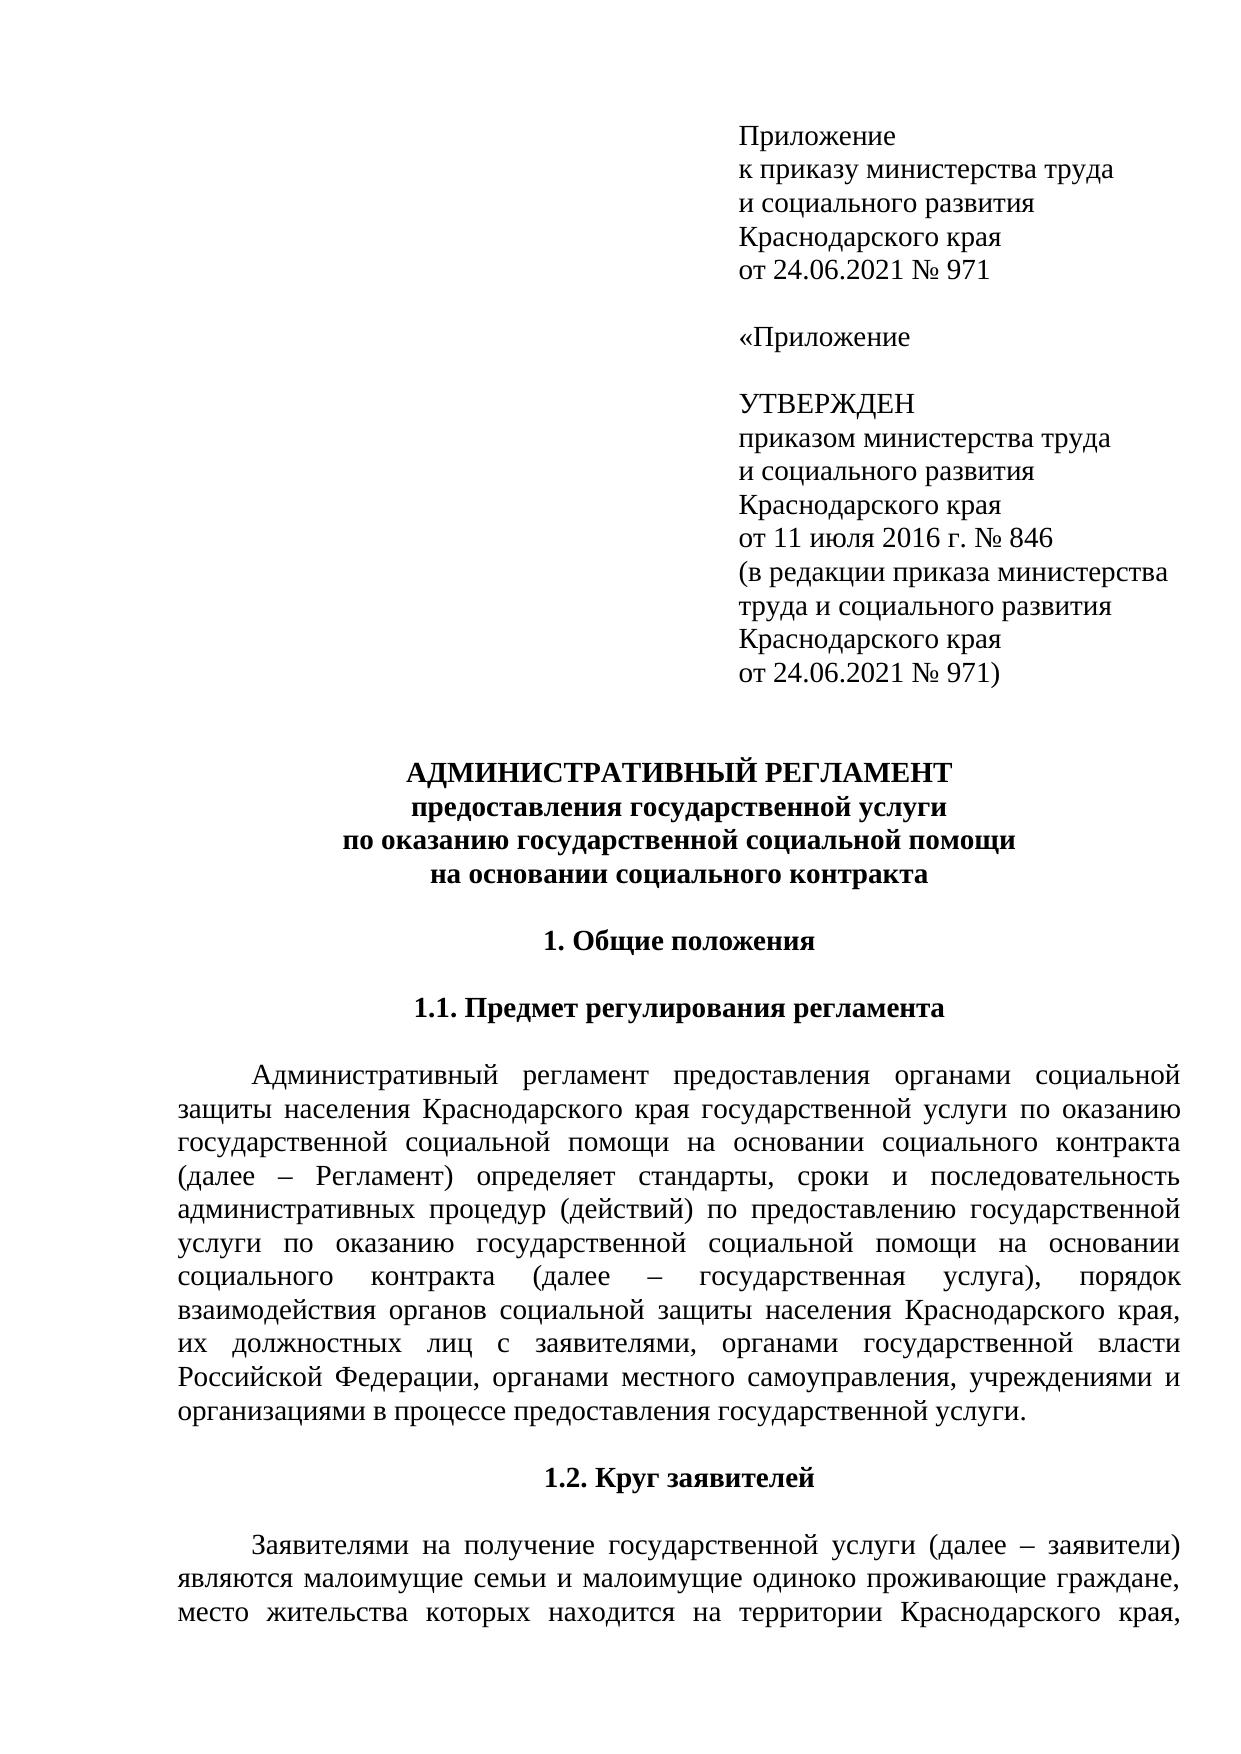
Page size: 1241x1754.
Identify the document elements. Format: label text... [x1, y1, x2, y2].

text от 11 июля 2016 г. № 846 [738, 521, 1181, 554]
text на основании социального контракта [177, 856, 1181, 889]
text УТВЕРЖДЕН [738, 386, 1181, 420]
text от 24.06.2021 № 971) [738, 655, 1181, 688]
text (в редакции приказа министерства труда и социального развития Краснодарского края [738, 554, 1181, 655]
text к приказу министерства труда [738, 152, 1181, 185]
text 1. Общие положения [177, 923, 1181, 957]
text Краснодарского края [738, 219, 1181, 252]
text Приложение [738, 118, 1181, 152]
text «Приложение [738, 319, 1181, 353]
text и социального развития [738, 453, 1181, 487]
text Краснодарского края [738, 487, 1181, 521]
text и социального развития [738, 185, 1181, 219]
text по оказанию государственной социальной помощи [177, 822, 1181, 856]
text предоставления государственной услуги [177, 789, 1181, 822]
text от 24.06.2021 № 971 [738, 252, 1181, 286]
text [177, 1527, 1181, 1627]
text 1.2. Круг заявителей [177, 1460, 1181, 1493]
text 1.1. Предмет регулирования регламента [177, 990, 1181, 1024]
text Административный регламент предоставления органами социальной защиты населения Краснодарского края государственной услуги по оказанию государственной социальной помощи на основании социального контракта (далее – Регламент) определяет стандарты, сроки и последовательность административных процедур (действий) по предоставлению государственной услуги по оказанию государственной социальной помощи на основании социального контракта (далее – государственная услуга), порядок взаимодействия органов социальной защиты населения Краснодарского края, их должностных лиц с заявителями, органами государственной власти Российской Федерации, органами местного самоуправления, учреждениями и организациями в процессе предоставления государственной услуги. [177, 1057, 1181, 1426]
text АДМИНИСТРАТИВНЫЙ РЕГЛАМЕНТ [177, 755, 1181, 789]
text приказом министерства труда [738, 420, 1181, 453]
